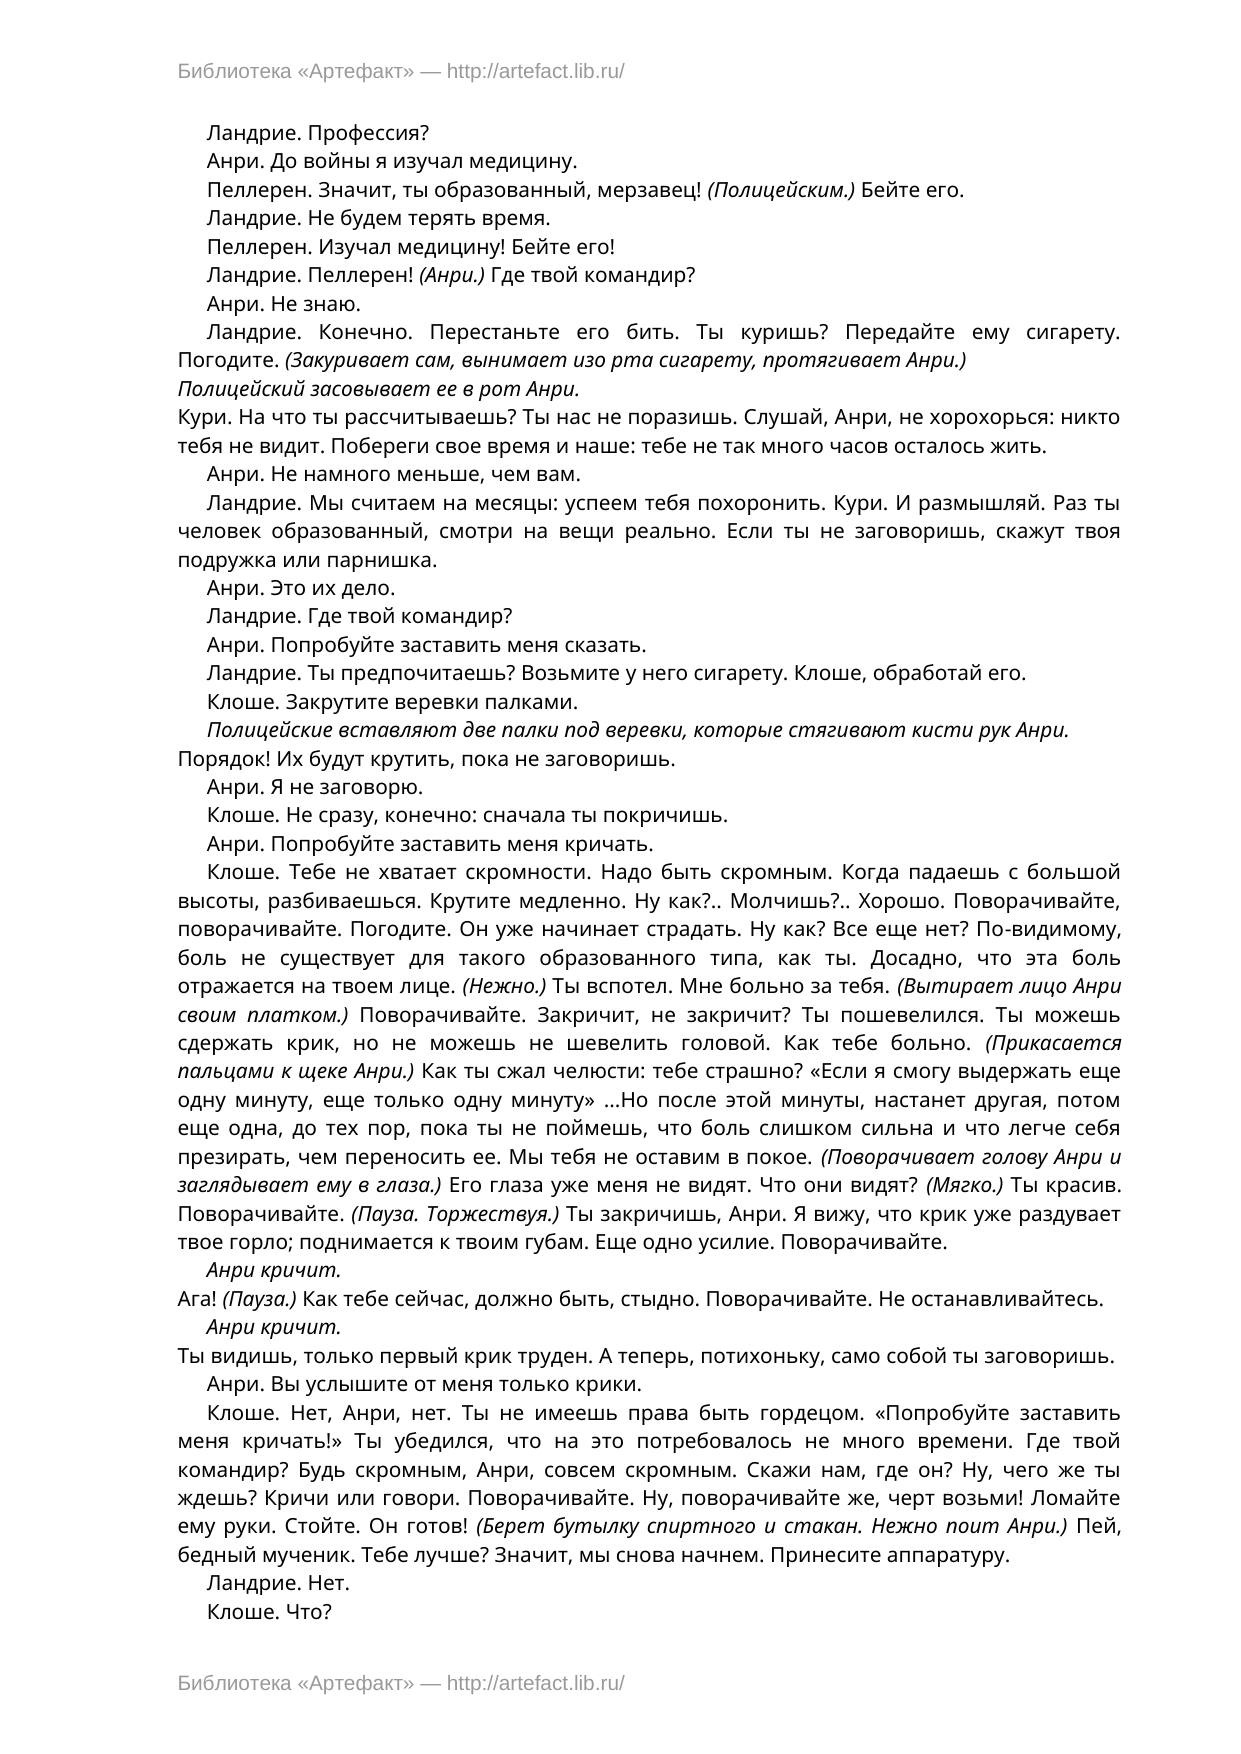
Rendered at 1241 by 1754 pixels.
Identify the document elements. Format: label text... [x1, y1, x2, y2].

text Клоше. Что? [177, 1597, 1122, 1625]
text Анри. Вы услышите от меня только крики. [177, 1369, 1122, 1398]
text Анри кричит. Ты видишь, только первый крик труден. А теперь, потихоньку, само собой ты заговоришь. [177, 1312, 1122, 1369]
text Ландрие. Нет. [177, 1568, 1122, 1597]
text Анри кричит. Ага! (Пауза.) Как тебе сейчас, должно быть, стыдно. Поворачивайте. Не останавливайтесь. [177, 1256, 1122, 1312]
text Анри. Попробуйте заставить меня сказать. [177, 630, 1122, 658]
text Анри. До войны я изучал медицину. [177, 147, 1122, 175]
text Анри. Я не заговорю. [177, 772, 1122, 801]
text Ландрие. Где твой командир? [177, 602, 1122, 630]
text Ландрие. Профессия? [177, 118, 1122, 147]
text Клоше. Тебе не хватает скромности. Надо быть скромным. Когда падаешь с большой высоты, разбиваешься. Крутите медленно. Ну как?.. Молчишь?.. Хорошо. Поворачивайте, поворачивайте. Погодите. Он уже начинает страдать. Ну как? Все еще нет? По-видимому, боль не существует для такого образованного типа, как ты. Досадно, что эта боль отражается на твоем лице. (Нежно.) Ты вспотел. Мне больно за тебя. (Вытирает лицо Анри своим платком.) Поворачивайте. Закричит, не закричит? Ты пошевелился. Ты можешь сдержать крик, но не можешь не шевелить головой. Как тебе больно. (Прикасается пальцами к щеке Анри.) Как ты сжал челюсти: тебе страшно? «Если я смогу выдержать еще одну минуту, еще только одну минуту» ...Но после этой минуты, настанет другая, потом еще одна, до тех пор, пока ты не поймешь, что боль слишком сильна и что легче себя презирать, чем переносить ее. Мы тебя не оставим в покое. (Поворачивает голову Анри и заглядывает ему в глаза.) Его глаза уже меня не видят. Что они видят? (Мягко.) Ты красив. Поворачивайте. (Пауза. Торжествуя.) Ты закричишь, Анри. Я вижу, что крик уже раздувает твое горло; поднимается к твоим губам. Еще одно усилие. Поворачивайте. [177, 857, 1122, 1256]
text Клоше. Нет, Анри, нет. Ты не имеешь права быть гордецом. «Попробуйте заставить меня кричать!» Ты убедился, что на это потребовалось не много времени. Где твой командир? Будь скромным, Анри, совсем скромным. Скажи нам, где он? Ну, чего же ты ждешь? Кричи или говори. Поворачивайте. Ну, поворачивайте же, черт возьми! Ломайте ему руки. Стойте. Он готов! (Берет бутылку спиртного и стакан. Нежно поит Анри.) Пей, бедный мученик. Тебе лучше? Значит, мы снова начнем. Принесите аппаратуру. [177, 1398, 1122, 1568]
text Анри. Это их дело. [177, 573, 1122, 602]
text Анри. Не намного меньше, чем вам. [177, 459, 1122, 488]
text Ландрие. Конечно. Перестаньте его бить. Ты куришь? Передайте ему сигарету. Погодите. (Закуривает сам, вынимает изо рта сигарету, протягивает Анри.) Полицейский засовывает ее в рот Анри. Кури. На что ты рассчитываешь? Ты нас не поразишь. Слушай, Анри, не хорохорься: никто тебя не видит. Побереги свое время и наше: тебе не так много часов осталось жить. [177, 317, 1122, 459]
text Ландрие. Мы считаем на месяцы: успеем тебя похоронить. Кури. И размышляй. Раз ты человек образованный, смотри на вещи реально. Если ты не заговоришь, скажут твоя подружка или парнишка. [177, 488, 1122, 573]
text Клоше. Не сразу, конечно: сначала ты покричишь. [177, 801, 1122, 829]
text Пeллeрeн. Изучал медицину! Бейте его! [177, 232, 1122, 260]
text Клоше. Закрутите веревки палками. [177, 687, 1122, 715]
text Ландрие. Пеллерен! (Анри.) Где твой командир? [177, 260, 1122, 289]
text Ландрие. Не будем терять время. [177, 203, 1122, 232]
text Полицейские вставляют две палки под веревки, которые стягивают кисти рук Анри. Порядок! Их будут крутить, пока не заговоришь. [177, 715, 1122, 772]
text Пеллерен. Значит, ты образованный, мерзавец! (Полицейским.) Бейте его. [177, 175, 1122, 203]
text Анри. Попробуйте заставить меня кричать. [177, 829, 1122, 857]
text Ландрие. Ты предпочитаешь? Возьмите у него сигарету. Клоше, обработай его. [177, 658, 1122, 687]
text Анри. Не знаю. [177, 289, 1122, 317]
